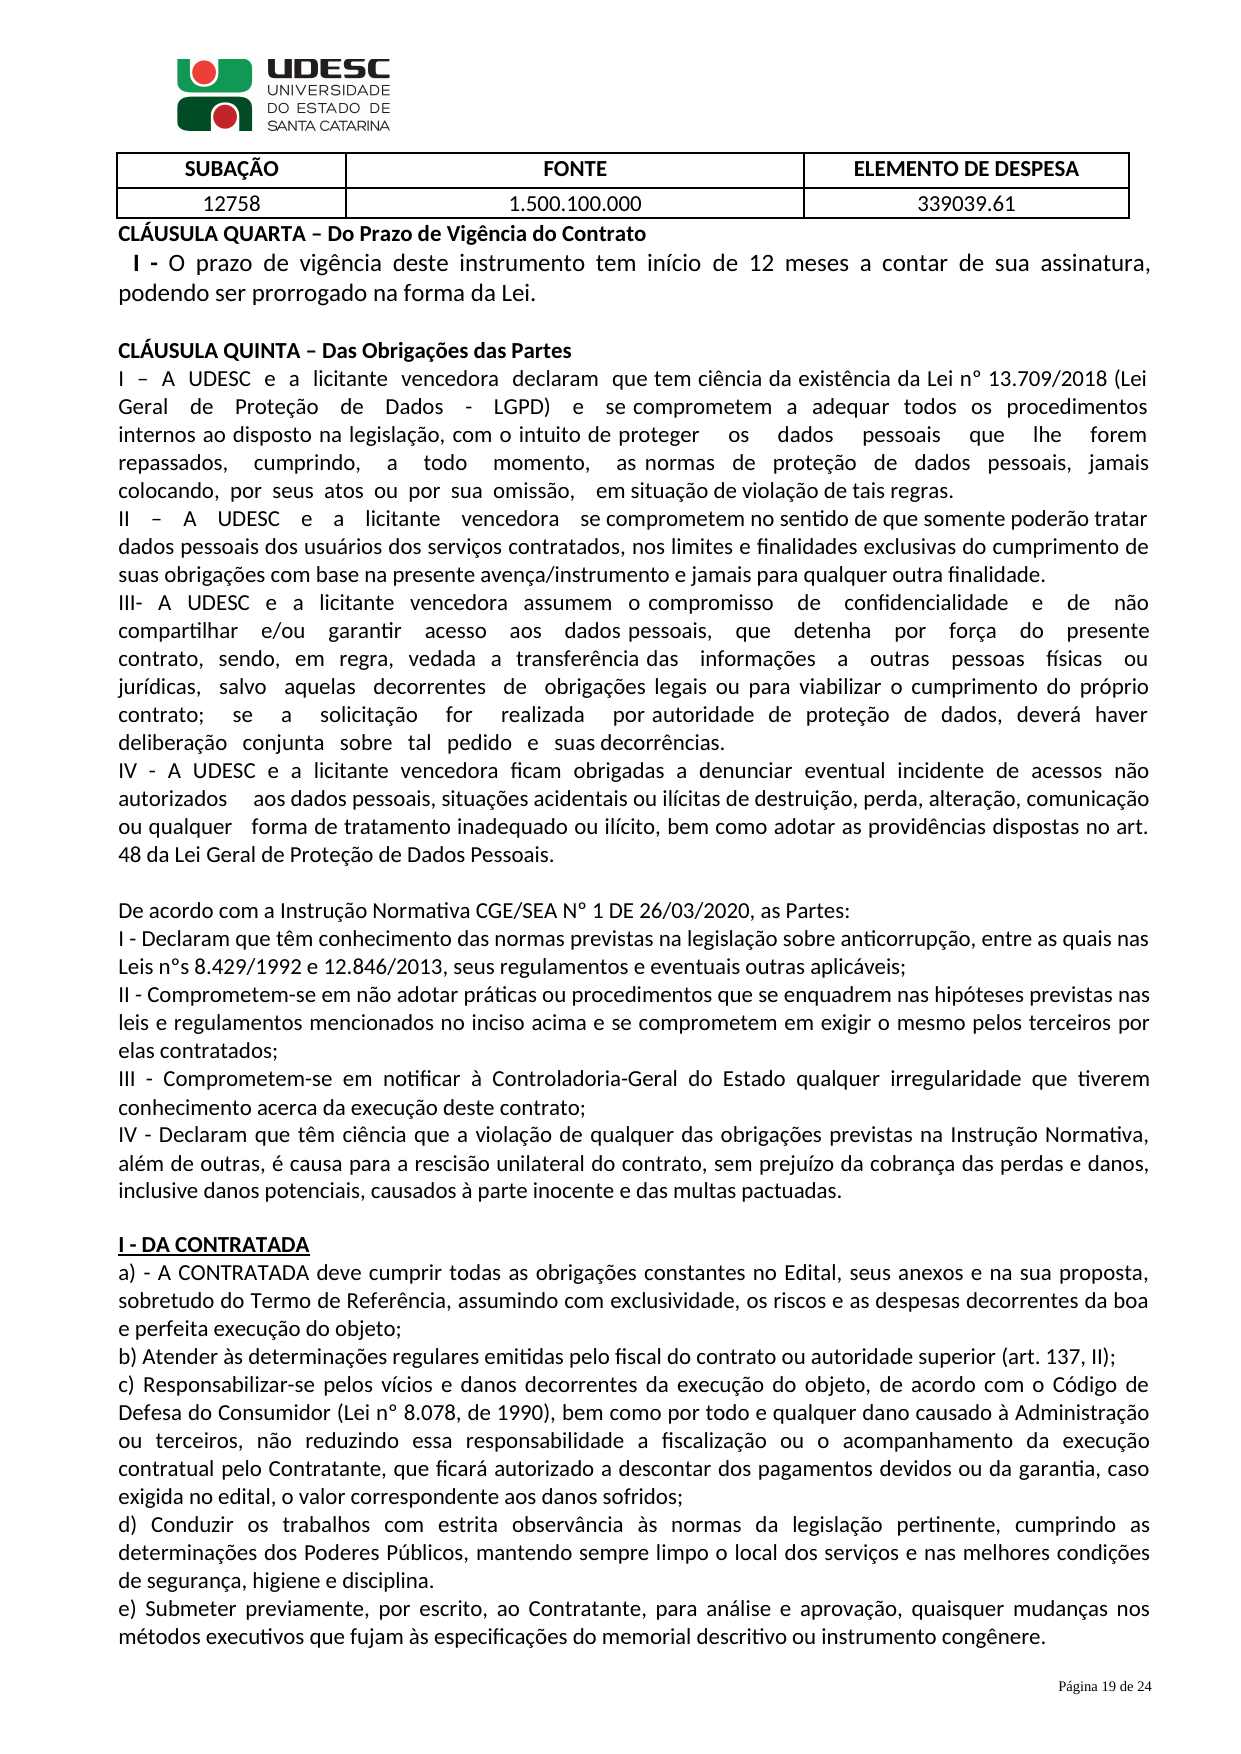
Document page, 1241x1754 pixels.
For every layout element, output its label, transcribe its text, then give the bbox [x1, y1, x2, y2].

text IV - A UDESC e a licitante vencedora ficam obrigadas a denunciar eventual incidente de acessos não autorizados aos dados pessoais, situações acidentais ou ilícitas de destruição, perda, alteração, comunicação ou qualquer forma de tratamento inadequado ou ilícito, bem como adotar as providências dispostas no art. 48 da Lei Geral de Proteção de Dados Pessoais. [118, 756, 1152, 868]
table_header ELEMENTO DE DESPESA [805, 154, 1128, 187]
text III - Comprometem-se em notificar à Controladoria-Geral do Estado qualquer irregularidade que tiverem conhecimento acerca da execução deste contrato; [118, 1064, 1152, 1121]
text I - Declaram que têm conhecimento das normas previstas na legislação sobre anticorrupção, entre as quais nas Leis nºs 8.429/1992 e 12.846/2013, seus regulamentos e eventuais outras aplicáveis; [118, 924, 1152, 981]
table_cell 339039.61 [805, 189, 1128, 217]
text CLÁUSULA QUARTA – Do Prazo de Vigência do Contrato [118, 160, 1152, 247]
text I – A UDESC e a licitante vencedora declaram que tem ciência da existência da Lei nº 13.709/2018 (Lei Geral de Proteção de Dados - LGPD) e se comprometem a adequar todos os procedimentos internos ao disposto na legislação, com o intuito de proteger os dados pessoais que lhe forem repassados, cumprindo, a todo momento, as normas de proteção de dados pessoais, jamais colocando, por seus atos ou por sua omissão, em situação de violação de tais regras. [118, 364, 1152, 504]
text III- A UDESC e a licitante vencedora assumem o compromisso de confidencialidade e de não compartilhar e/ou garantir acesso aos dados pessoais, que detenha por força do presente contrato, sendo, em regra, vedada a transferência das informações a outras pessoas físicas ou jurídicas, salvo aquelas decorrentes de obrigações legais ou para viabilizar o cumprimento do próprio contrato; se a solicitação for realizada por autoridade de proteção de dados, deverá haver deliberação conjunta sobre tal pedido e suas decorrências. [118, 588, 1152, 756]
text IV - Declaram que têm ciência que a violação de qualquer das obrigações previstas na Instrução Normativa, além de outras, é causa para a rescisão unilateral do contrato, sem prejuízo da cobrança das perdas e danos, inclusive danos potenciais, causados à parte inocente e das multas pactuadas. [118, 1121, 1152, 1205]
text De acordo com a Instrução Normativa CGE/SEA Nº 1 DE 26/03/2020, as Partes: [118, 896, 1152, 924]
text c) Responsabilizar-se pelos vícios e danos decorrentes da execução do objeto, de acordo com o Código de Defesa do Consumidor (Lei nº 8.078, de 1990), bem como por todo e qualquer dano causado à Administração ou terceiros, não reduzindo essa responsabilidade a fiscalização ou o acompanhamento da execução contratual pelo Contratante, que ficará autorizado a descontar dos pagamentos devidos ou da garantia, caso exigida no edital, o valor correspondente aos danos sofridos; [118, 1370, 1152, 1510]
text d) Conduzir os trabalhos com estrita observância às normas da legislação pertinente, cumprindo as determinações dos Poderes Públicos, mantendo sempre limpo o local dos serviços e nas melhores condições de segurança, higiene e disciplina. [118, 1510, 1152, 1594]
text II – A UDESC e a licitante vencedora se comprometem no sentido de que somente poderão tratar dados pessoais dos usuários dos serviços contratados, nos limites e finalidades exclusivas do cumprimento de suas obrigações com base na presente avença/instrumento e jamais para qualquer outra finalidade. [118, 504, 1152, 588]
text I - DA CONTRATADA [118, 1230, 1152, 1258]
text CLÁUSULA QUINTA – Das Obrigações das Partes [118, 336, 1152, 364]
table_header SUBAÇÃO [118, 154, 345, 187]
table_cell 12758 [118, 189, 345, 217]
text b) Atender às determinações regulares emitidas pelo fiscal do contrato ou autoridade superior (art. 137, II); [118, 1342, 1152, 1370]
text II - Comprometem-se em não adotar práticas ou procedimentos que se enquadrem nas hipóteses previstas nas leis e regulamentos mencionados no inciso acima e se comprometem em exigir o mesmo pelos terceiros por elas contratados; [118, 981, 1152, 1064]
table_cell 1.500.100.000 [347, 189, 803, 217]
text e) Submeter previamente, por escrito, ao Contratante, para análise e aprovação, quaisquer mudanças nos métodos executivos que fujam às especificações do memorial descritivo ou instrumento congênere. [118, 1594, 1152, 1650]
text a) - A CONTRATADA deve cumprir todas as obrigações constantes no Edital, seus anexos e na sua proposta, sobretudo do Termo de Referência, assumindo com exclusividade, os riscos e as despesas decorrentes da boa e perfeita execução do objeto; [118, 1258, 1152, 1342]
table_header FONTE [347, 154, 803, 187]
picture [177, 59, 390, 131]
text I - O prazo de vigência deste instrumento tem início [118, 247, 1152, 308]
